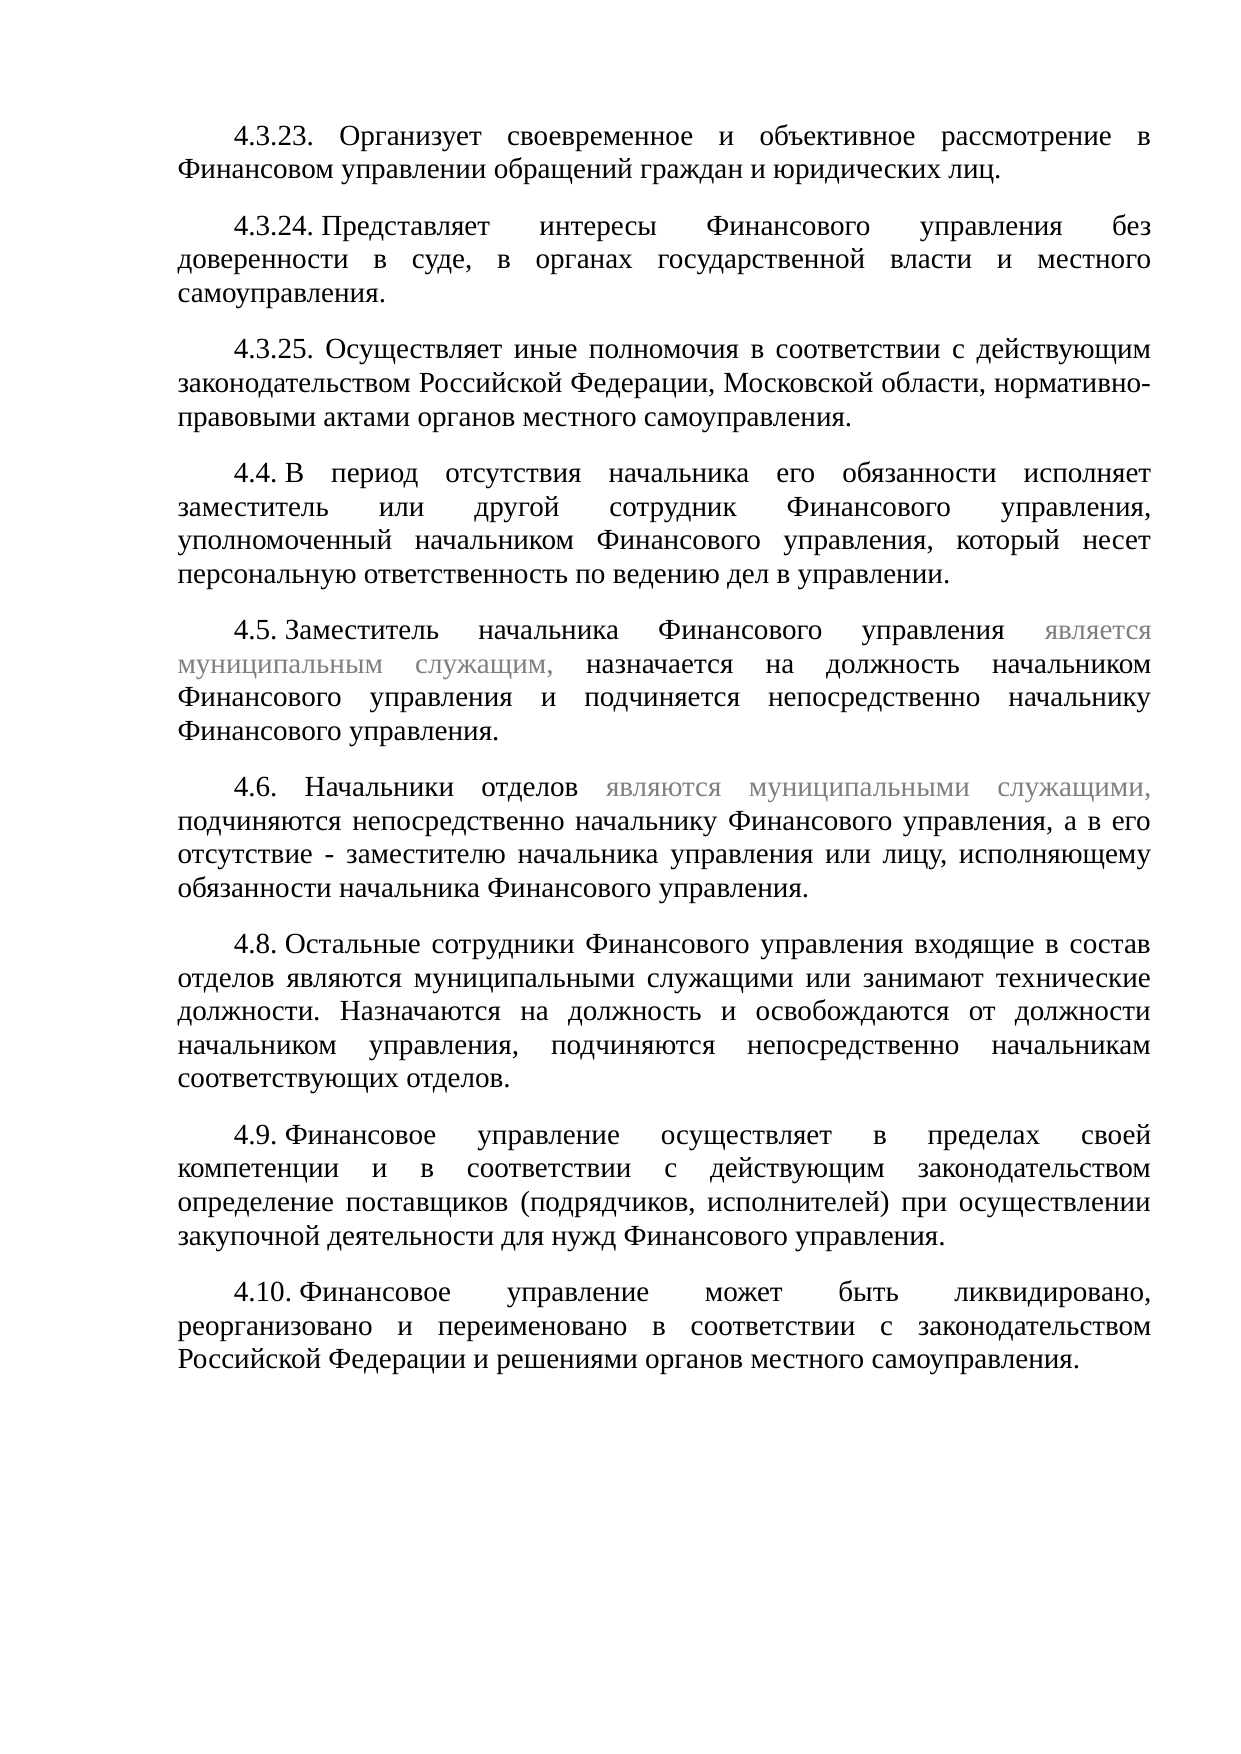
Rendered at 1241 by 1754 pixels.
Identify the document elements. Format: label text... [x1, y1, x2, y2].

text 4.9. Финансовое управление осуществляет в пределах своей компетенции и в соответствии с действующим законодательством определение поставщиков (подрядчиков, исполнителей) при осуществлении закупочной деятельности для нужд Финансового управления. [177, 1117, 1152, 1251]
text 4.5. Заместитель начальника Финансового управления является муниципальным служащим, назначается на должность начальником Финансового управления и подчиняется непосредственно начальнику Финансового управления. [177, 612, 1152, 746]
text 4.3.23. Организует своевременное и объективное рассмотрение в Финансовом управлении обращений граждан и юридических лиц. [177, 118, 1152, 185]
text 4.3.25. Осуществляет иные полномочия в соответствии с действующим законодательством Российской Федерации, Московской области, нормативно-правовыми актами органов местного самоуправления. [177, 332, 1152, 432]
text 4.6. Начальники отделов являются муниципальными служащими, подчиняются непосредственно начальнику Финансового управления, а в его отсутствие - заместителю начальника управления или лицу, исполняющему обязанности начальника Финансового управления. [177, 769, 1152, 903]
text 4.10. Финансовое управление может быть ликвидировано, реорганизовано и переименовано в соответствии с законодательством Российской Федерации и решениями органов местного самоуправления. [177, 1274, 1152, 1375]
text 4.4. В период отсутствия начальника его обязанности исполняет заместитель или другой сотрудник Финансового управления, уполномоченный начальником Финансового управления, который несет персональную ответственность по ведению дел в управлении. [177, 455, 1152, 589]
text 4.3.24. Представляет интересы Финансового управления без доверенности в суде, в органах государственной власти и местного самоуправления. [177, 208, 1152, 309]
text 4.8. Остальные сотрудники Финансового управления входящие в состав отделов являются муниципальными служащими или занимают технические должности. Назначаются на должность и освобождаются от должности начальником управления, подчиняются непосредственно начальникам соответствующих отделов. [177, 926, 1152, 1094]
